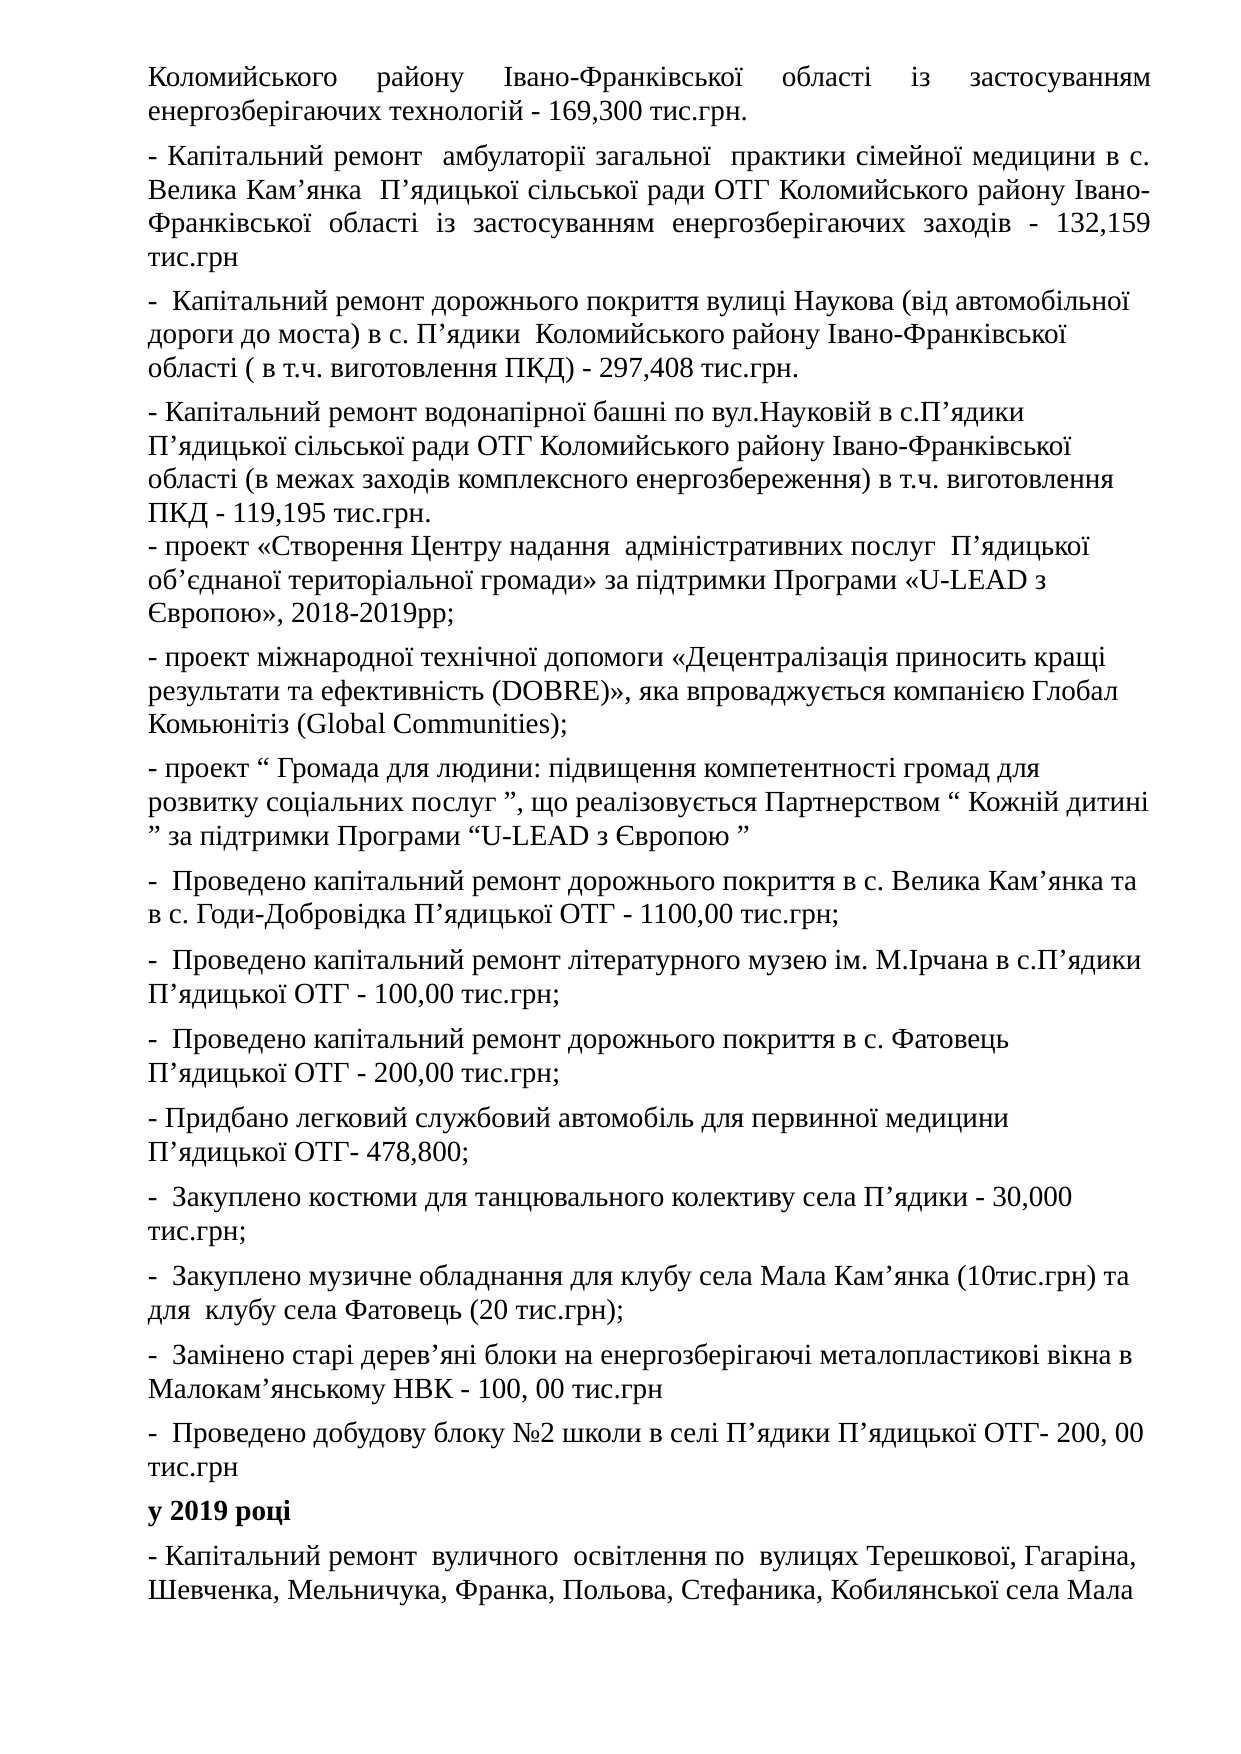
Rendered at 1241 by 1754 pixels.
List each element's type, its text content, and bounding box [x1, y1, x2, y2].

text - Закуплено костюми для танцювального колективу села П’ядики - 30,000 тис.грн; [148, 1179, 1152, 1246]
text - Капітальний ремонт дорожнього покриття вулиці Наукова (від автомобільної дороги до моста) в с. П’ядики Коломийського району Івано-Франківської області ( в т.ч. виготовлення ПКД) - 297,408 тис.грн. [148, 283, 1152, 383]
text у 2019 році [148, 1493, 1152, 1526]
text - Проведено капітальний ремонт дорожнього покриття в с. Фатовець П’ядицької ОТГ - 200,00 тис.грн; [148, 1021, 1152, 1088]
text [148, 59, 1152, 126]
text - Проведено капітальний ремонт дорожнього покриття в с. Велика Кам’янка та в с. Годи-Добровідка П’ядицької ОТГ - 1100,00 тис.грн; [148, 863, 1152, 930]
text - Проведено добудову блоку №2 школи в селі П’ядики П’ядицької ОТГ- 200, 00 тис.грн [148, 1415, 1152, 1482]
text - проект «Створення Центру надання адміністративних послуг П’ядицької об’єднаної територіальної громади» за підтримки Програми «U-LEAD з Європою», 2018-2019рр; [148, 528, 1152, 629]
text - проект “ Громада для людини: підвищення компетентності громад для розвитку соціальних послуг ”, що реалізовується Партнерством “ Кожній дитині ” за підтримки Програми “U-LEAD з Європою ” [148, 751, 1152, 851]
text - Проведено капітальний ремонт літературного музею ім. М.Ірчана в с.П’ядики П’ядицької ОТГ - 100,00 тис.грн; [148, 942, 1152, 1009]
text - Капітальний ремонт амбулаторії загальної практики сімейної медицини в с. Велика Кам’янка П’ядицької сільської ради ОТГ Коломийського району Івано-Франківської області із застосуванням енергозберігаючих заходів - 132,159 тис.грн [148, 138, 1152, 272]
text - Закуплено музичне обладнання для клубу села Мала Кам’янка (10тис.грн) та для клубу села Фатовець (20 тис.грн); [148, 1258, 1152, 1326]
text - проект міжнародної технічної допомоги «Децентралізація приносить кращі результати та ефективність (DOBRE)», яка впроваджується компанією Глобал Комьюнітіз (Global Communities); [148, 639, 1152, 740]
text - Капітальний ремонт водонапірної башні по вул.Науковій в с.П’ядики П’ядицької сільської ради ОТГ Коломийського району Івано-Франківської області (в межах заходів комплексного енергозбереження) в т.ч. виготовлення ПКД - 119,195 тис.грн. [148, 394, 1152, 528]
text - Замінено старі дерев’яні блоки на енергозберігаючі металопластикові вікна в Малокам’янському НВК - 100, 00 тис.грн [148, 1337, 1152, 1404]
text - Придбано легковий службовий автомобіль для первинної медицини П’ядицької ОТГ- 478,800; [148, 1100, 1152, 1167]
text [148, 1538, 1152, 1605]
